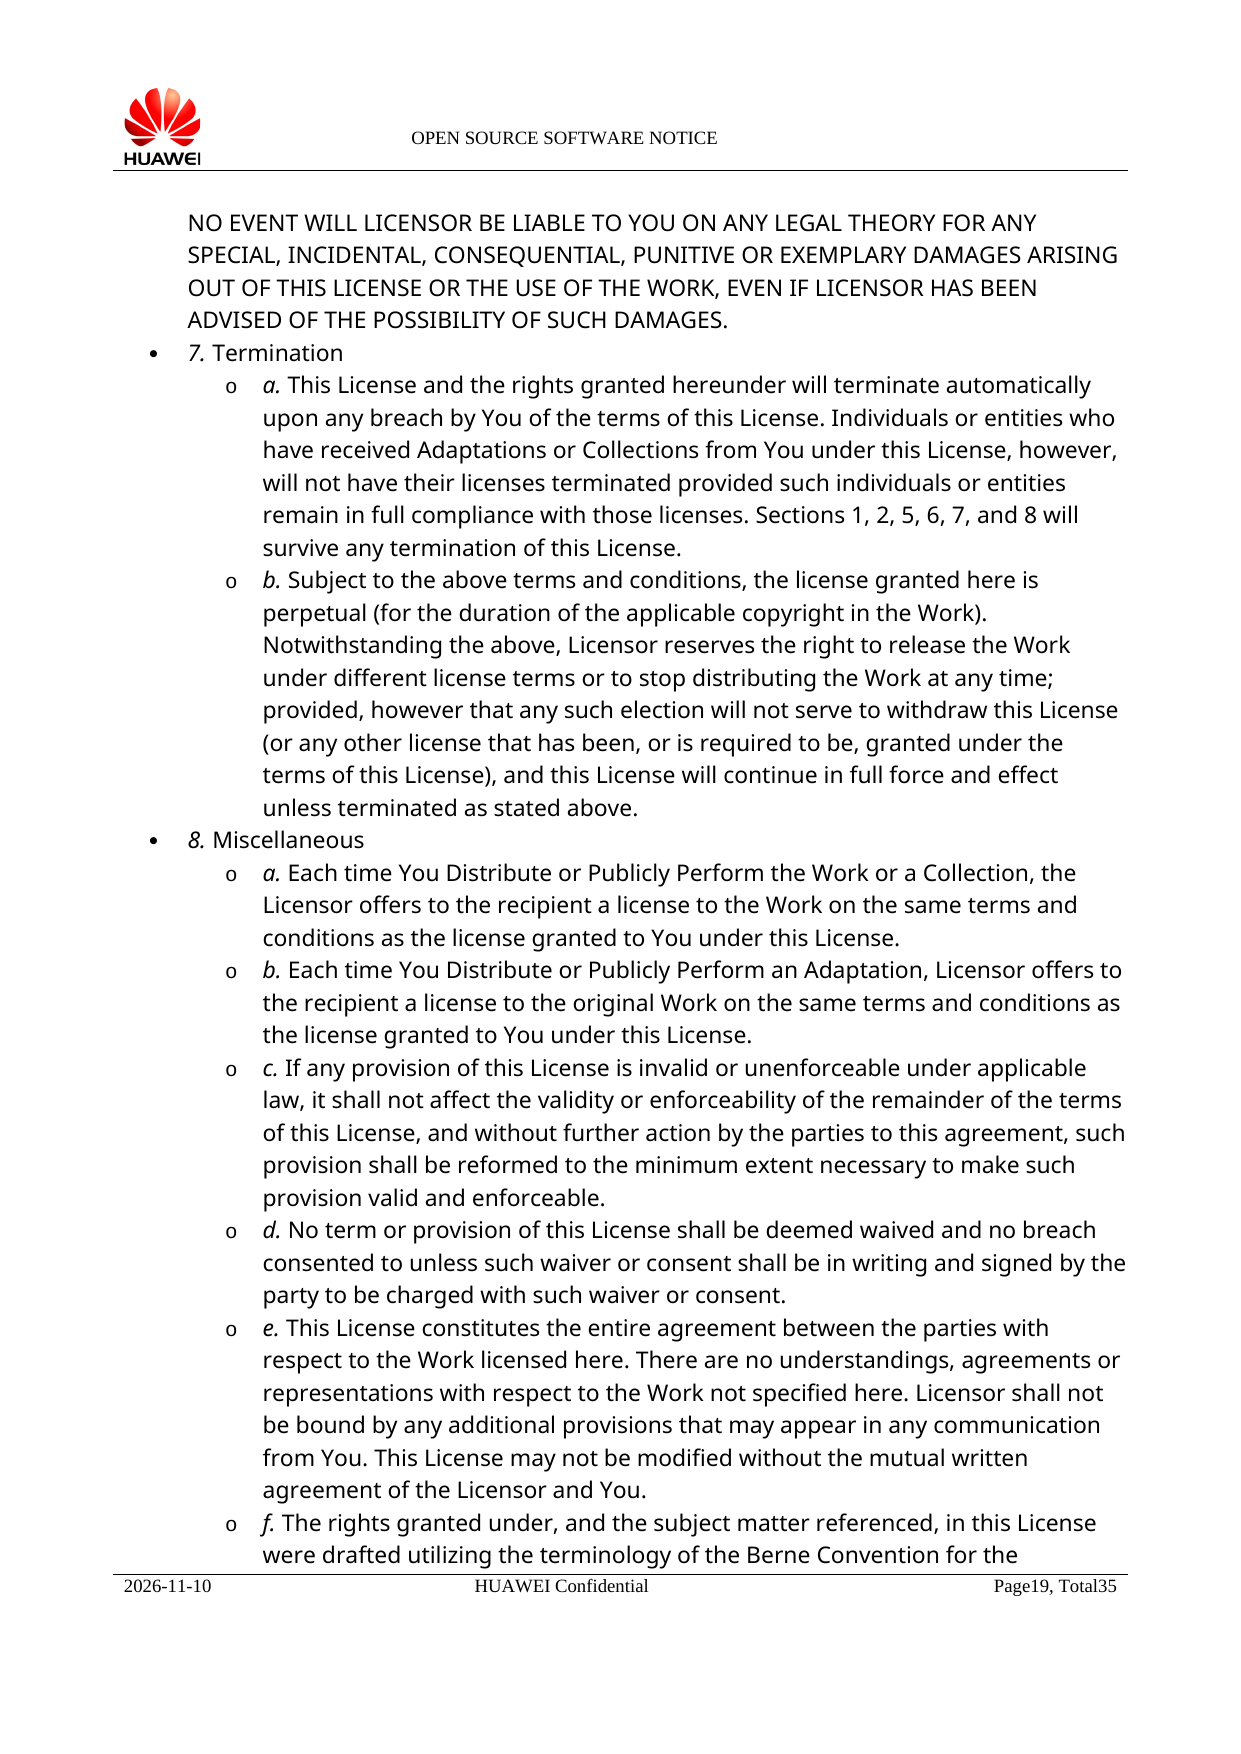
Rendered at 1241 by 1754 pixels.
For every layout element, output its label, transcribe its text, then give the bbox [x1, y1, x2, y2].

list 7. Termination [150, 336, 1128, 369]
list a. This License and the rights granted hereunder will terminate automatically upon any breach by You of the terms of this License. Individuals or entities who have received Adaptations or Collections from You under this License, however, will not have their licenses terminated provided such individuals or entities remain in full compliance with those licenses. Sections 1, 2, 5, 6, 7, and 8 will survive any termination of this License. [225, 369, 1128, 564]
list 8. Miscellaneous [150, 824, 1128, 856]
picture [124, 88, 201, 165]
list b. Subject to the above terms and conditions, the license granted here is perpetual (for the duration of the applicable copyright in the Work). Notwithstanding the above, Licensor reserves the right to release the Work under different license terms or to stop distributing the Work at any time; provided, however that any such election will not serve to withdraw this License (or any other license that has been, or is required to be, granted under the terms of this License), and this License will continue in full force and effect unless terminated as stated above. [225, 564, 1128, 824]
list a. Each time You Distribute or Publicly Perform the Work or a Collection, the Licensor offers to the recipient a license to the Work on the same terms and conditions as the license granted to You under this License. [225, 856, 1128, 954]
list e. This License constitutes the entire agreement between the parties with respect to the Work licensed here. There are no understandings, agreements or representations with respect to the Work not specified here. Licensor shall not be bound by any additional provisions that may appear in any communication from You. This License may not be modified without the mutual written agreement of the Licensor and You. [225, 1311, 1128, 1506]
list b. Each time You Distribute or Publicly Perform an Adaptation, Licensor offers to the recipient a license to the original Work on the same terms and conditions as the license granted to You under this License. [225, 954, 1128, 1051]
list d. No term or provision of this License shall be deemed waived and no breach consented to unless such waiver or consent shall be in writing and signed by the party to be charged with such waiver or consent. [225, 1214, 1128, 1311]
list c. If any provision of this License is invalid or unenforceable under applicable law, it shall not affect the validity or enforceability of the remainder of the terms of this License, and without further action by the parties to this agreement, such provision shall be reformed to the minimum extent necessary to make such provision valid and enforceable. [225, 1051, 1128, 1214]
